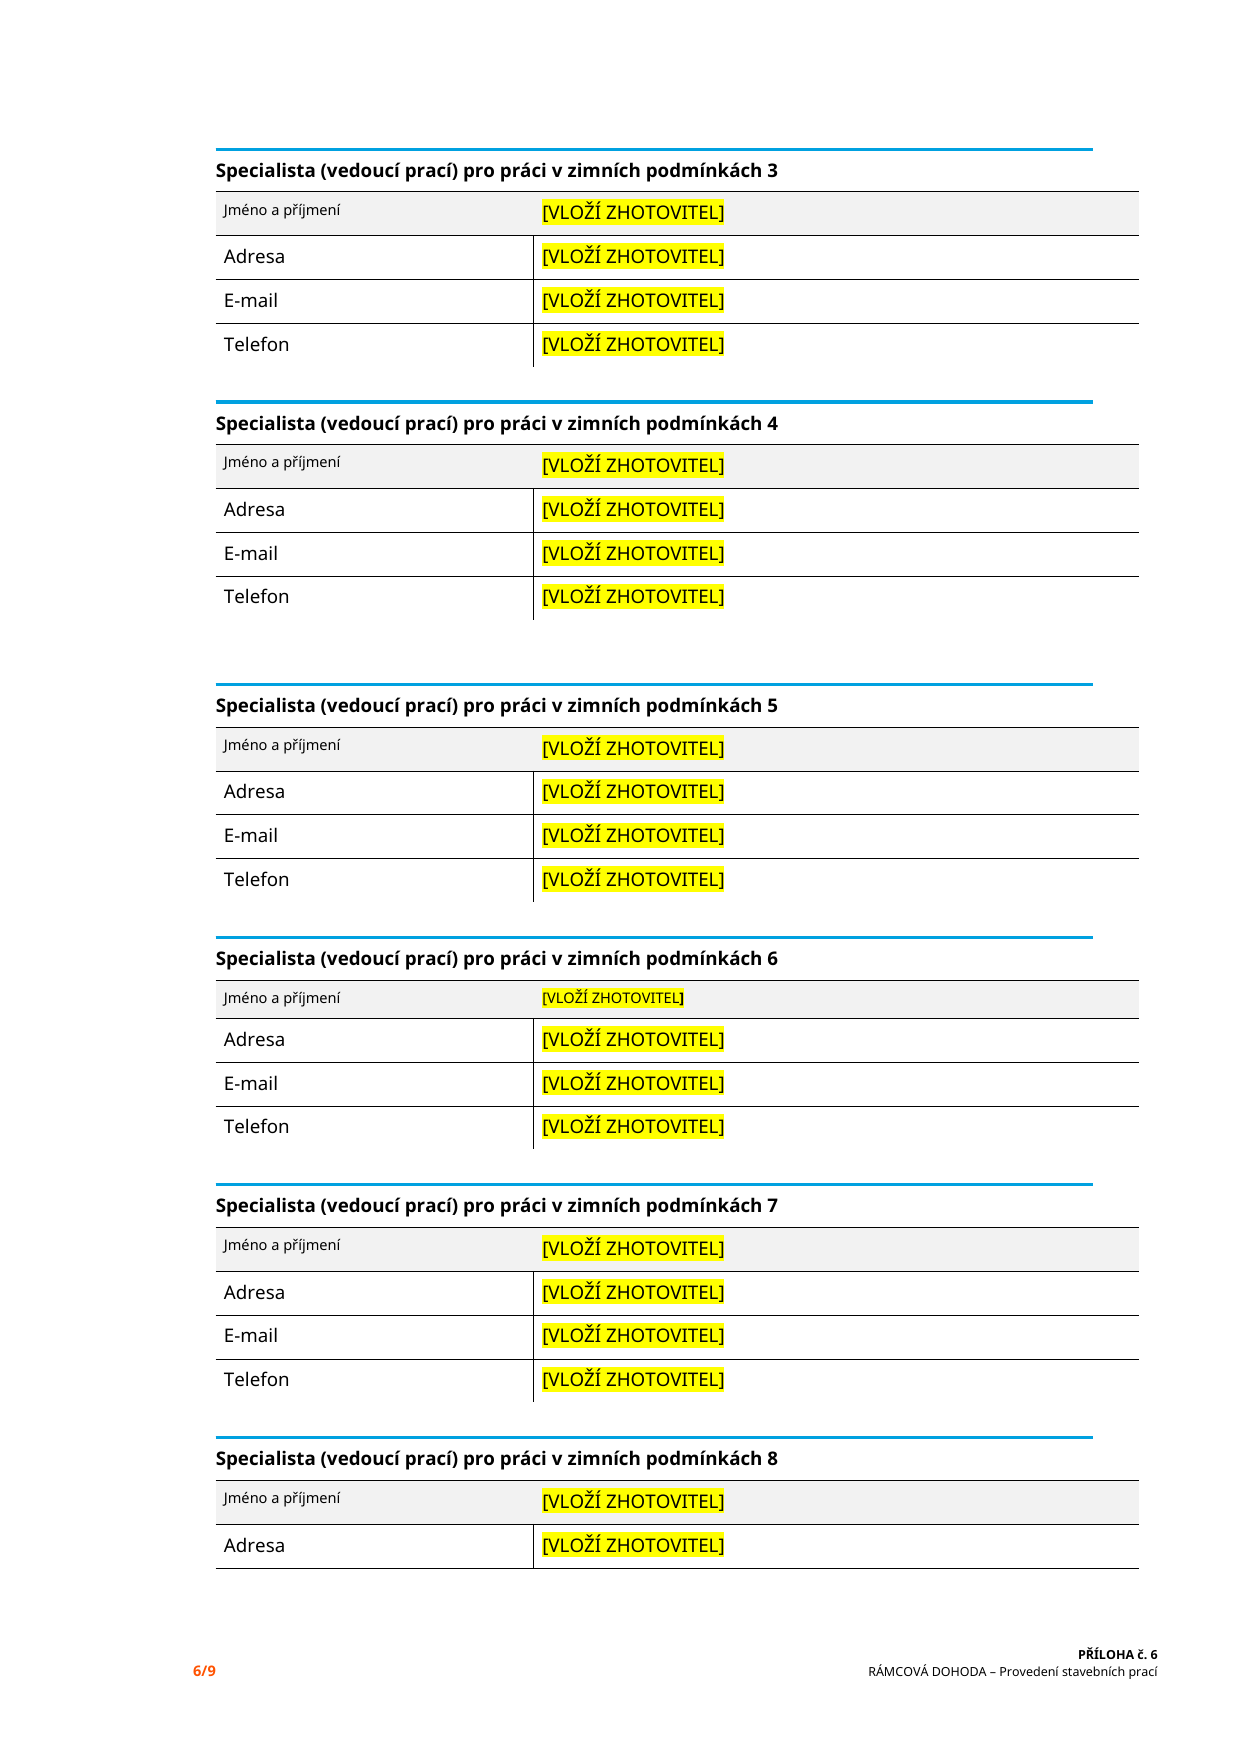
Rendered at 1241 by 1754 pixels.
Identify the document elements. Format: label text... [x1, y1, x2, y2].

table_cell Telefon [216, 1360, 533, 1402]
text Specialista (vedoucí prací) pro práci v zimních podmínkách 4 [216, 404, 1093, 435]
table_header Jméno a příjmení [216, 981, 534, 1018]
table_cell [VLOŽÍ ZHOTOVITEL] [534, 1063, 1139, 1106]
table_header Jméno a příjmení [216, 728, 534, 771]
table_cell Telefon [216, 577, 533, 619]
table_cell [VLOŽÍ ZHOTOVITEL] [534, 815, 1139, 858]
table_cell Adresa [216, 489, 533, 532]
table_cell [VLOŽÍ ZHOTOVITEL] [534, 533, 1139, 576]
table_cell E-mail [216, 280, 533, 323]
table_cell Adresa [216, 236, 533, 279]
table_cell Telefon [216, 859, 533, 902]
table_cell Adresa [216, 1019, 533, 1062]
table_cell [VLOŽÍ ZHOTOVITEL] [534, 236, 1139, 279]
table_cell [VLOŽÍ ZHOTOVITEL] [534, 772, 1139, 814]
table_cell [VLOŽÍ ZHOTOVITEL] [534, 280, 1139, 323]
table_cell [VLOŽÍ ZHOTOVITEL] [534, 577, 1139, 619]
table_cell [VLOŽÍ ZHOTOVITEL] [534, 1019, 1139, 1062]
table_header Jméno a příjmení [216, 1228, 534, 1271]
table_cell Adresa [216, 772, 533, 814]
table_cell [VLOŽÍ ZHOTOVITEL] [534, 859, 1139, 902]
table_cell Telefon [216, 1107, 533, 1149]
table_header [VLOŽÍ ZHOTOVITEL] [534, 1481, 1139, 1524]
table_header Jméno a příjmení [216, 445, 534, 488]
table_cell [VLOŽÍ ZHOTOVITEL] [534, 1272, 1139, 1314]
table_cell E-mail [216, 815, 533, 858]
table_header Jméno a příjmení [216, 1481, 534, 1524]
table_cell E-mail [216, 533, 533, 576]
table_cell [VLOŽÍ ZHOTOVITEL] [534, 1360, 1139, 1402]
text Specialista (vedoucí prací) pro práci v zimních podmínkách 6 [216, 939, 1093, 971]
table_header [VLOŽÍ ZHOTOVITEL] [534, 981, 1139, 1018]
table_header [VLOŽÍ ZHOTOVITEL] [534, 192, 1139, 235]
table_cell Adresa [216, 1525, 533, 1567]
table_cell [VLOŽÍ ZHOTOVITEL] [534, 489, 1139, 532]
table_cell [VLOŽÍ ZHOTOVITEL] [534, 1525, 1139, 1567]
table_cell Telefon [216, 324, 533, 367]
table_cell Adresa [216, 1272, 533, 1314]
table_cell E-mail [216, 1316, 533, 1358]
table_header Jméno a příjmení [216, 192, 534, 235]
table_header [VLOŽÍ ZHOTOVITEL] [534, 445, 1139, 488]
table_cell [VLOŽÍ ZHOTOVITEL] [534, 324, 1139, 367]
text Specialista (vedoucí prací) pro práci v zimních podmínkách 7 [216, 1186, 1093, 1218]
table_cell E-mail [216, 1063, 533, 1106]
table_header [VLOŽÍ ZHOTOVITEL] [534, 1228, 1139, 1271]
table_header [VLOŽÍ ZHOTOVITEL] [534, 728, 1139, 771]
table_cell [VLOŽÍ ZHOTOVITEL] [534, 1316, 1139, 1358]
text Specialista (vedoucí prací) pro práci v zimních podmínkách 5 [216, 686, 1093, 718]
text Specialista (vedoucí prací) pro práci v zimních podmínkách 3 [216, 151, 1093, 182]
text Specialista (vedoucí prací) pro práci v zimních podmínkách 8 [216, 1439, 1093, 1471]
table_cell [VLOŽÍ ZHOTOVITEL] [534, 1107, 1139, 1149]
